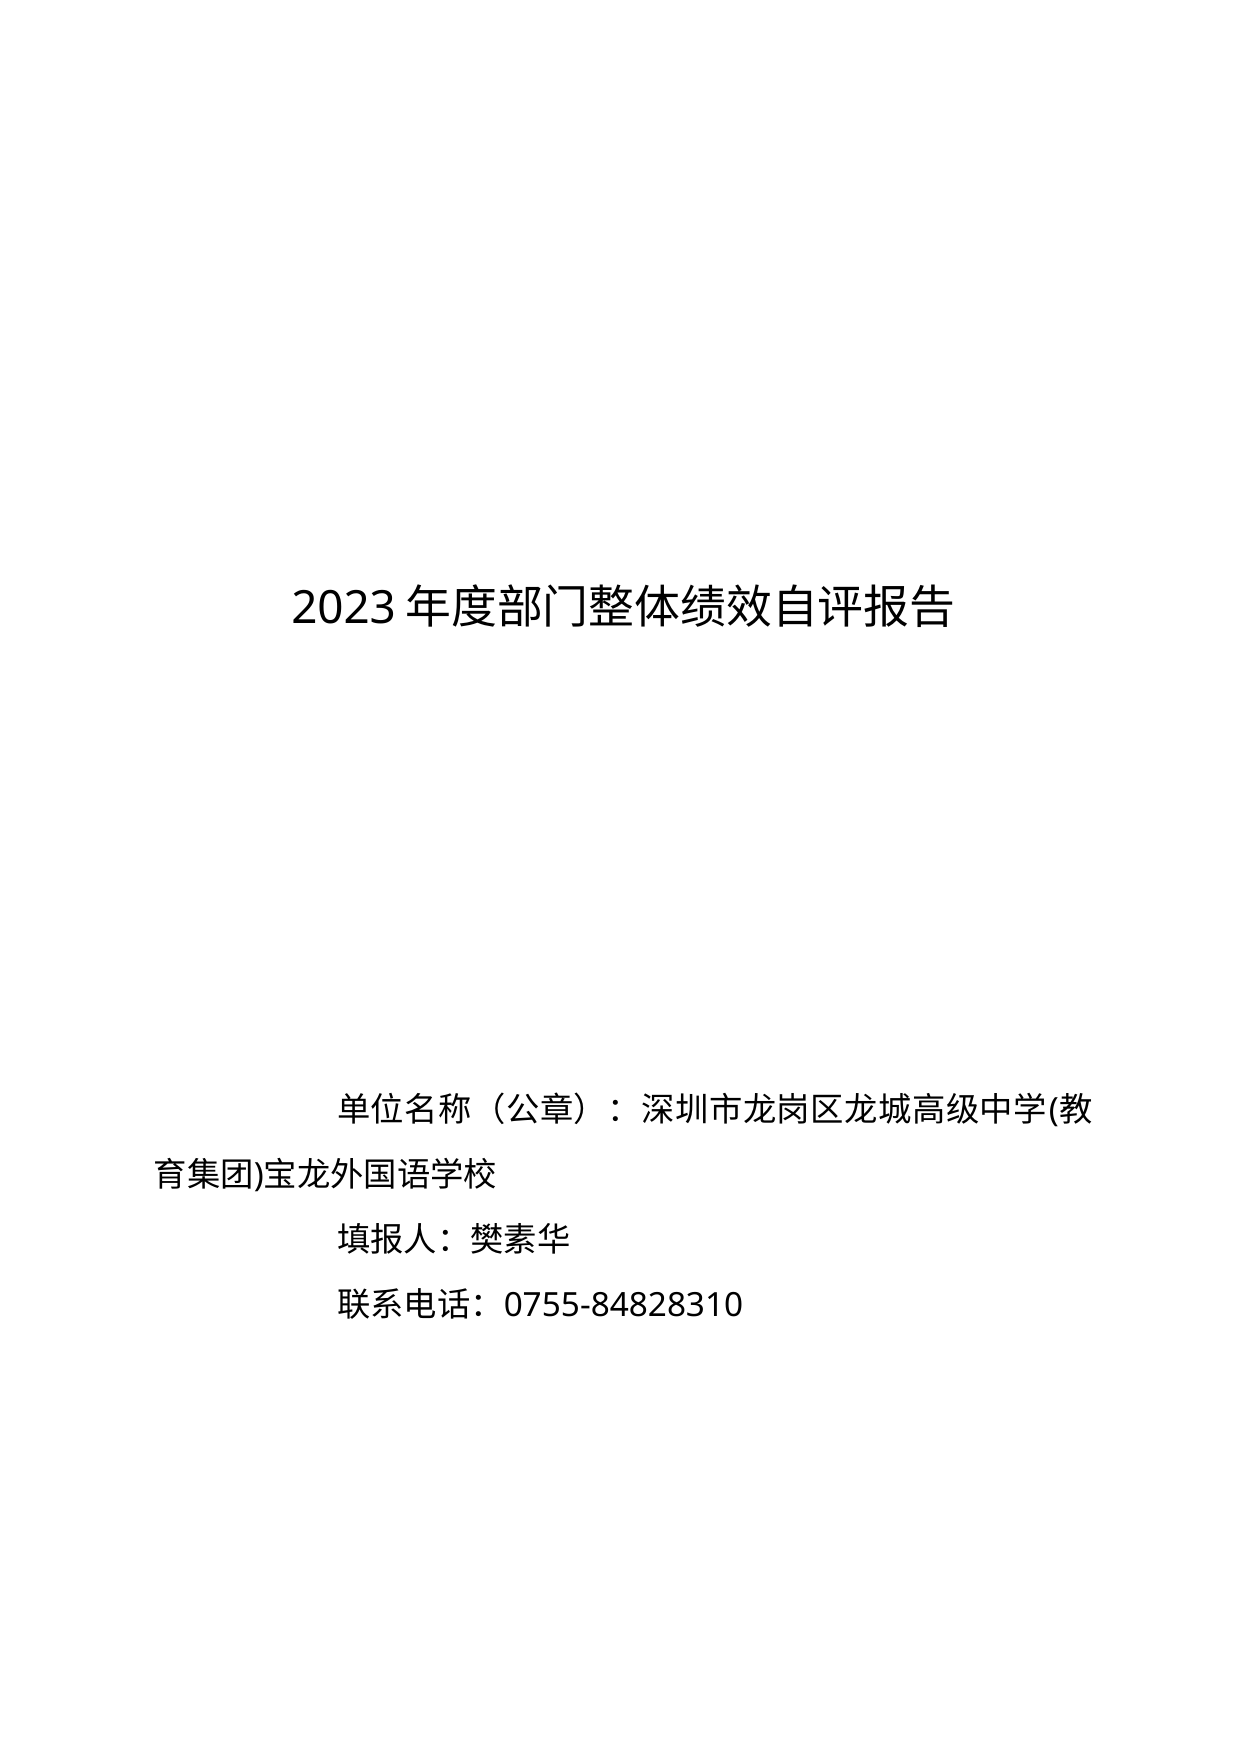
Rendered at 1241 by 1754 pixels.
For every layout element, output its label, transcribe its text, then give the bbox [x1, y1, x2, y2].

text 联系电话：0755-84828310 [153, 1270, 1093, 1335]
text 2023年度部门整体绩效自评报告 [153, 555, 1093, 652]
text 单位名称（公章）：深圳市龙岗区龙城高级中学(教育集团)宝龙外国语学校 [153, 1075, 1093, 1205]
text 填报人：樊素华 [153, 1205, 1093, 1270]
